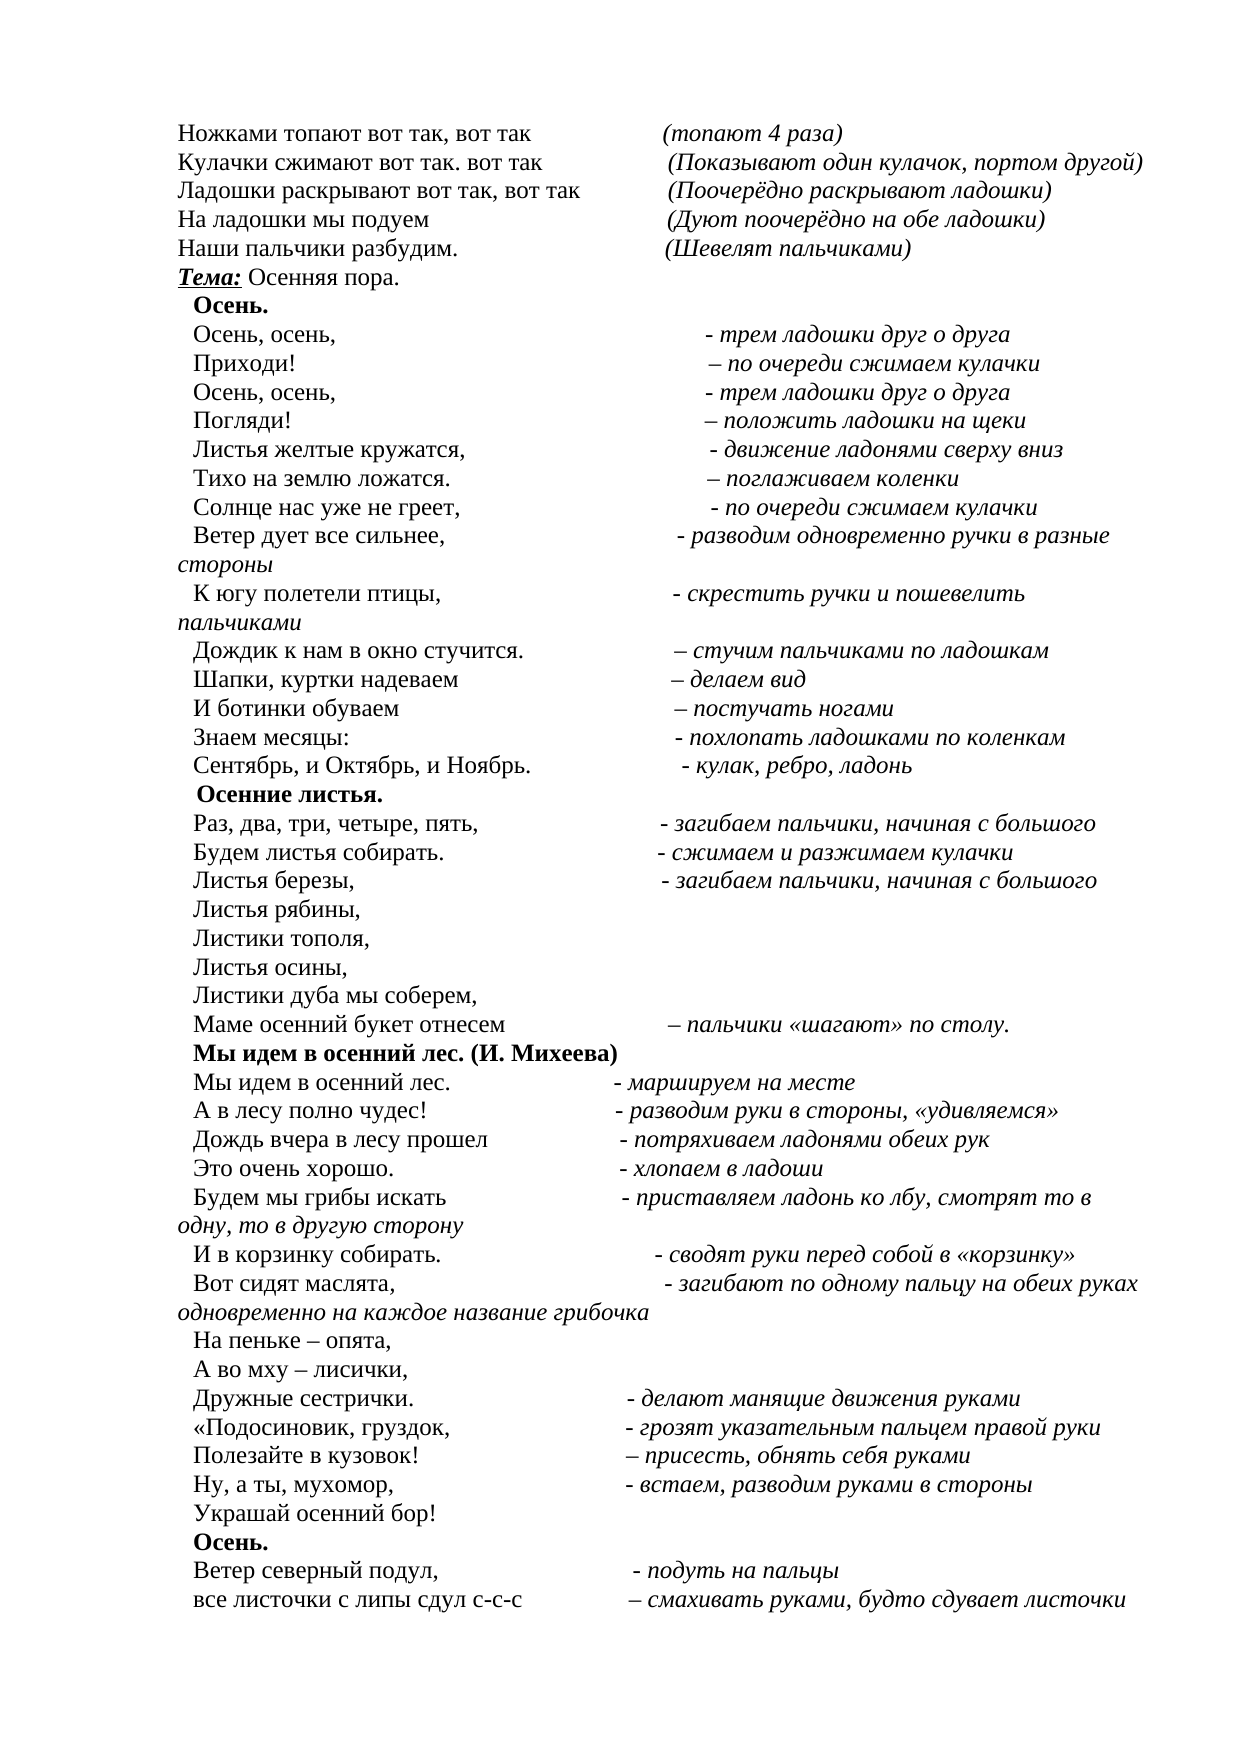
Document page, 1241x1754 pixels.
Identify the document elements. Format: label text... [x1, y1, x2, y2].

text Листья рябины, [177, 894, 1152, 923]
text Будем листья собирать. - сжимаем и разжимаем кулачки [177, 837, 1152, 866]
text Ветер дует все сильнее, - разводим одновременно ручки в разные стороны [177, 521, 1152, 578]
text Осень. [177, 1527, 1152, 1556]
text Приходи! – по очереди сжимаем кулачки [177, 348, 1152, 377]
text Шапки, куртки надеваем – делаем вид [177, 664, 1152, 693]
text Листья осины, [177, 952, 1152, 981]
text Мы идем в осенний лес. (И. Михеева) [177, 1038, 1152, 1067]
text Сентябрь, и Октябрь, и Ноябрь. - кулак, ребро, ладонь [177, 751, 1152, 779]
text И ботинки обуваем – постучать ногами [177, 693, 1152, 722]
text Это очень хорошо. - хлопаем в ладоши [177, 1153, 1152, 1182]
text «Подосиновик, груздок, - грозят указательным пальцем правой руки [177, 1412, 1152, 1441]
text Маме осенний букет отнесем – пальчики «шагают» по столу. [177, 1009, 1152, 1038]
text А во мху – лисички, [177, 1354, 1152, 1383]
text К югу полетели птицы, - скрестить ручки и пошевелить пальчиками [177, 578, 1152, 636]
text А в лесу полно чудес! - разводим руки в стороны, «удивляемся» [177, 1096, 1152, 1124]
text Осень, осень, - трем ладошки друг о друга [177, 319, 1152, 348]
text Полезайте в кузовок! – присесть, обнять себя руками [177, 1441, 1152, 1469]
text Знаем месяцы: - похлопать ладошками по коленкам [177, 722, 1152, 751]
text Мы идем в осенний лес. - маршируем на месте [177, 1067, 1152, 1096]
text И в корзинку собирать. - сводят руки перед собой в «корзинку» [177, 1239, 1152, 1268]
text Погляди! – положить ладошки на щеки [177, 406, 1152, 434]
text Листики тополя, [177, 923, 1152, 952]
text Наши пальчики разбудим. (Шевелят пальчиками) [177, 233, 1152, 262]
text все листочки с липы сдул с-с-с – смахивать руками, будто сдувает листочки [177, 1584, 1152, 1613]
text Ножками топают вот так, вот так (топают 4 раза) [177, 118, 1152, 147]
text Листья березы, - загибаем пальчики, начиная с большого [177, 866, 1152, 894]
text Дружные сестрички. - делают манящие движения руками [177, 1383, 1152, 1412]
text Осенние листья. [177, 779, 1152, 808]
text Ветер северный подул, - подуть на пальцы [177, 1556, 1152, 1584]
text На ладошки мы подуем (Дуют поочерёдно на обе ладошки) [177, 204, 1152, 233]
text Дождик к нам в окно стучится. – стучим пальчиками по ладошкам [177, 636, 1152, 664]
text На пеньке – опята, [177, 1326, 1152, 1354]
text Вот сидят маслята, - загибают по одному пальцу на обеих руках одновременно на каждое название грибочка [177, 1268, 1152, 1326]
text Ладошки раскрывают вот так, вот так (Поочерёдно раскрывают ладошки) [177, 176, 1152, 204]
text Листики дуба мы соберем, [177, 981, 1152, 1009]
text Листья желтые кружатся, - движение ладонями сверху вниз [177, 434, 1152, 463]
text Осень, осень, - трем ладошки друг о друга [177, 377, 1152, 406]
text Тихо на землю ложатся. – поглаживаем коленки [177, 463, 1152, 492]
text Осень. [177, 291, 1152, 319]
text Дождь вчера в лесу прошел - потряхиваем ладонями обеих рук [177, 1124, 1152, 1153]
text Украшай осенний бор! [177, 1498, 1152, 1527]
text Солнце нас уже не греет, - по очереди сжимаем кулачки [177, 492, 1152, 521]
text Тема: Осенняя пора. [177, 262, 1152, 291]
text Кулачки сжимают вот так. вот так (Показывают один кулачок, портом другой) [177, 147, 1152, 176]
text Раз, два, три, четыре, пять, - загибаем пальчики, начиная с большого [177, 808, 1152, 837]
text Ну, а ты, мухомор, - встаем, разводим руками в стороны [177, 1469, 1152, 1498]
text Будем мы грибы искать - приставляем ладонь ко лбу, смотрят то в одну, то в другую сторону [177, 1182, 1152, 1239]
